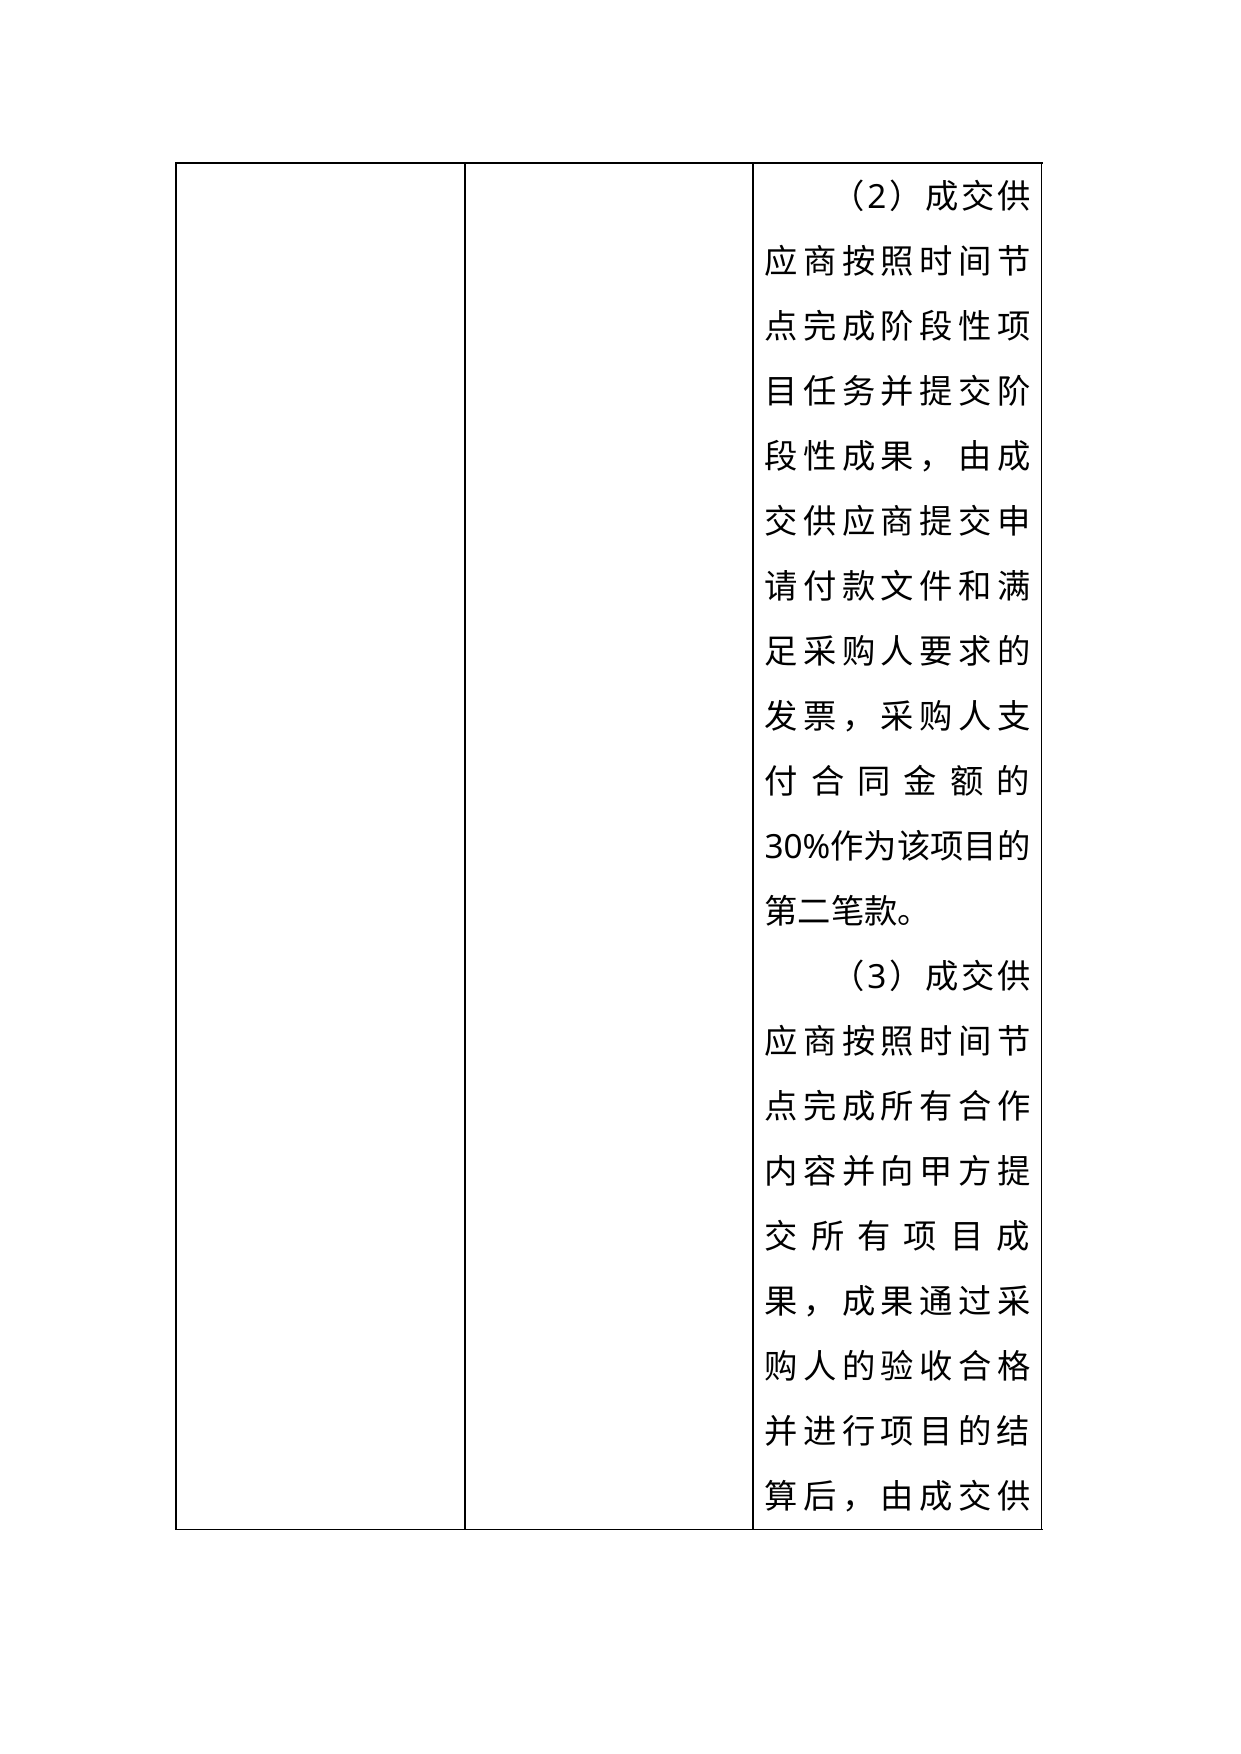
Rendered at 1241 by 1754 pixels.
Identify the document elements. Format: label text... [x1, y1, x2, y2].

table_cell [754, 164, 1041, 1528]
table_cell 1 [466, 164, 752, 1528]
table_cell [177, 164, 464, 1528]
